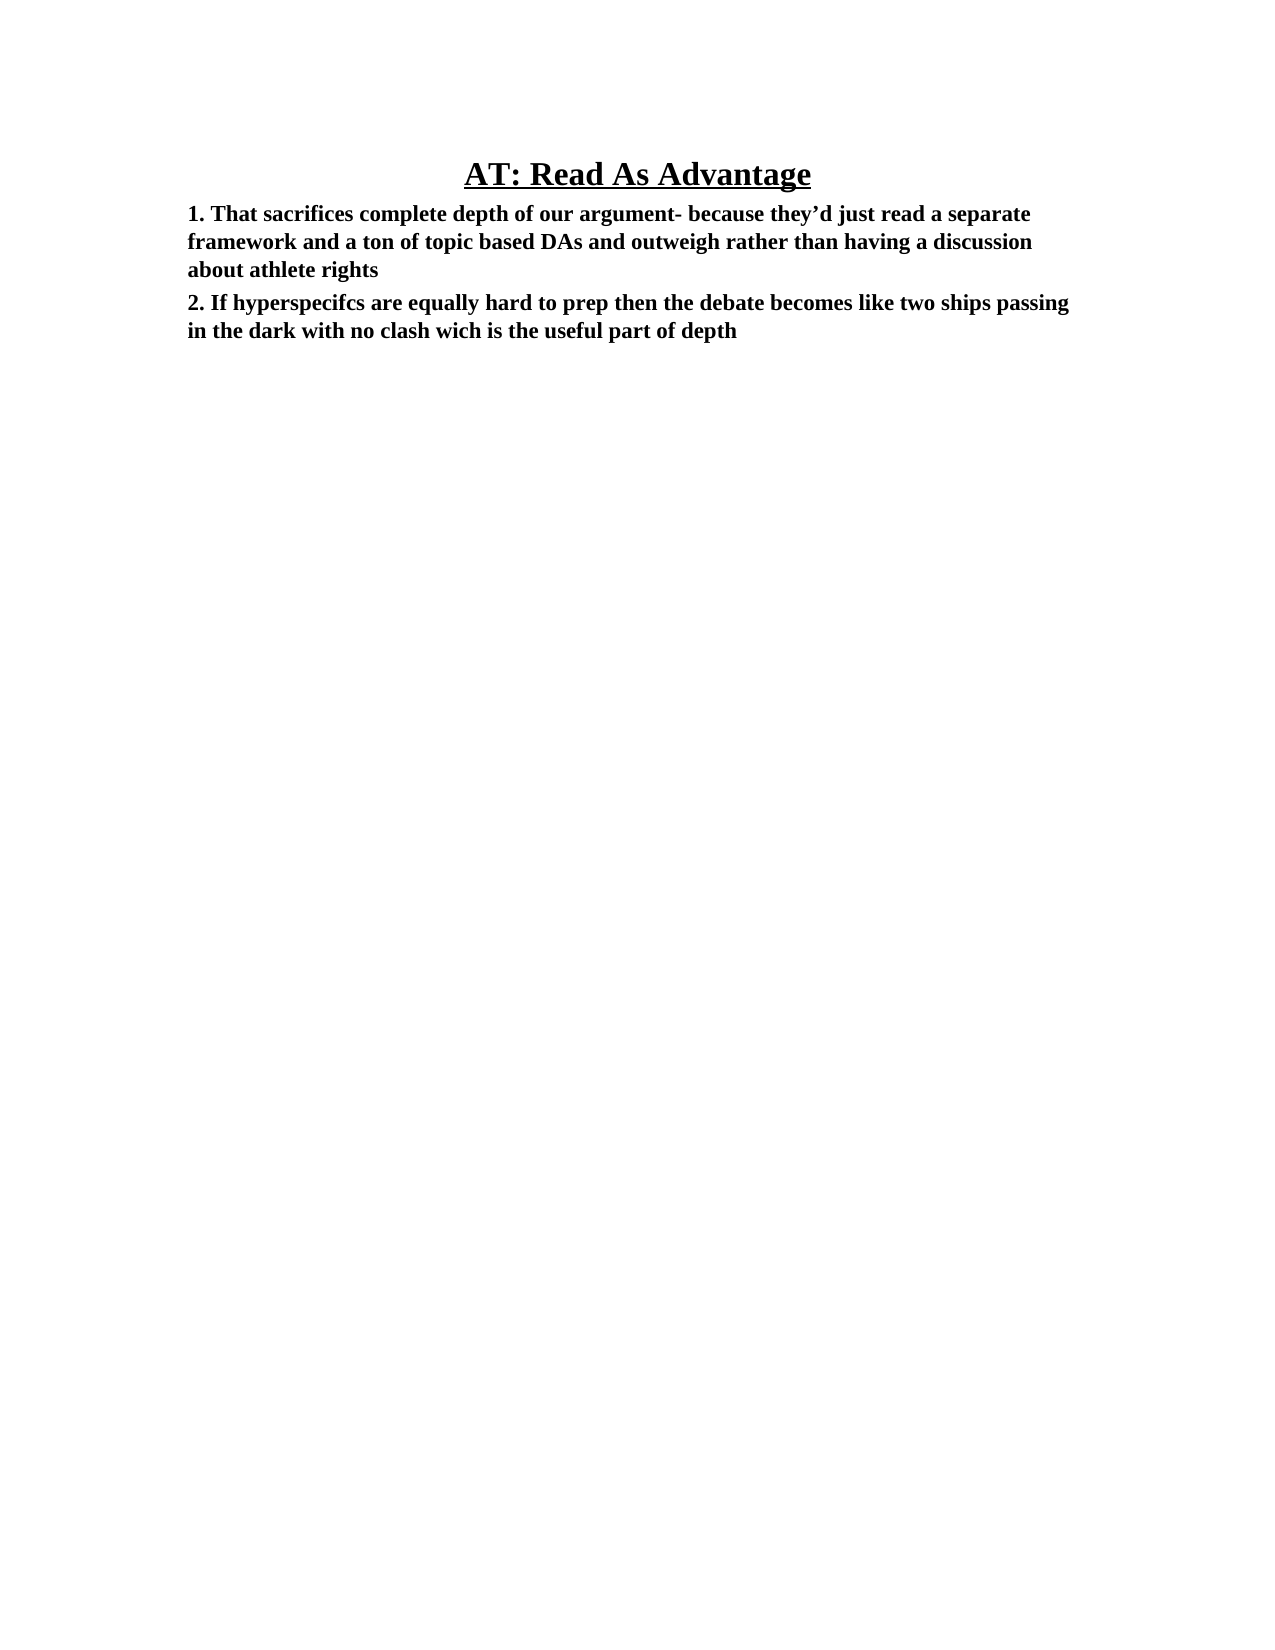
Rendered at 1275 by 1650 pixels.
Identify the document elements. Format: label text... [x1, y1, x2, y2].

subtitle 2. If hyperspecifcs are equally hard to prep then the debate becomes like two ships passing in the dark with no clash wich is the useful part of depth [187, 289, 1087, 344]
subtitle 1. That sacrifices complete depth of our argument- because they’d just read a separate framework and a ton of topic based DAs and outweigh rather than having a discussion about athlete rights [187, 200, 1087, 283]
subtitle AT: Read As Advantage [187, 154, 1087, 192]
